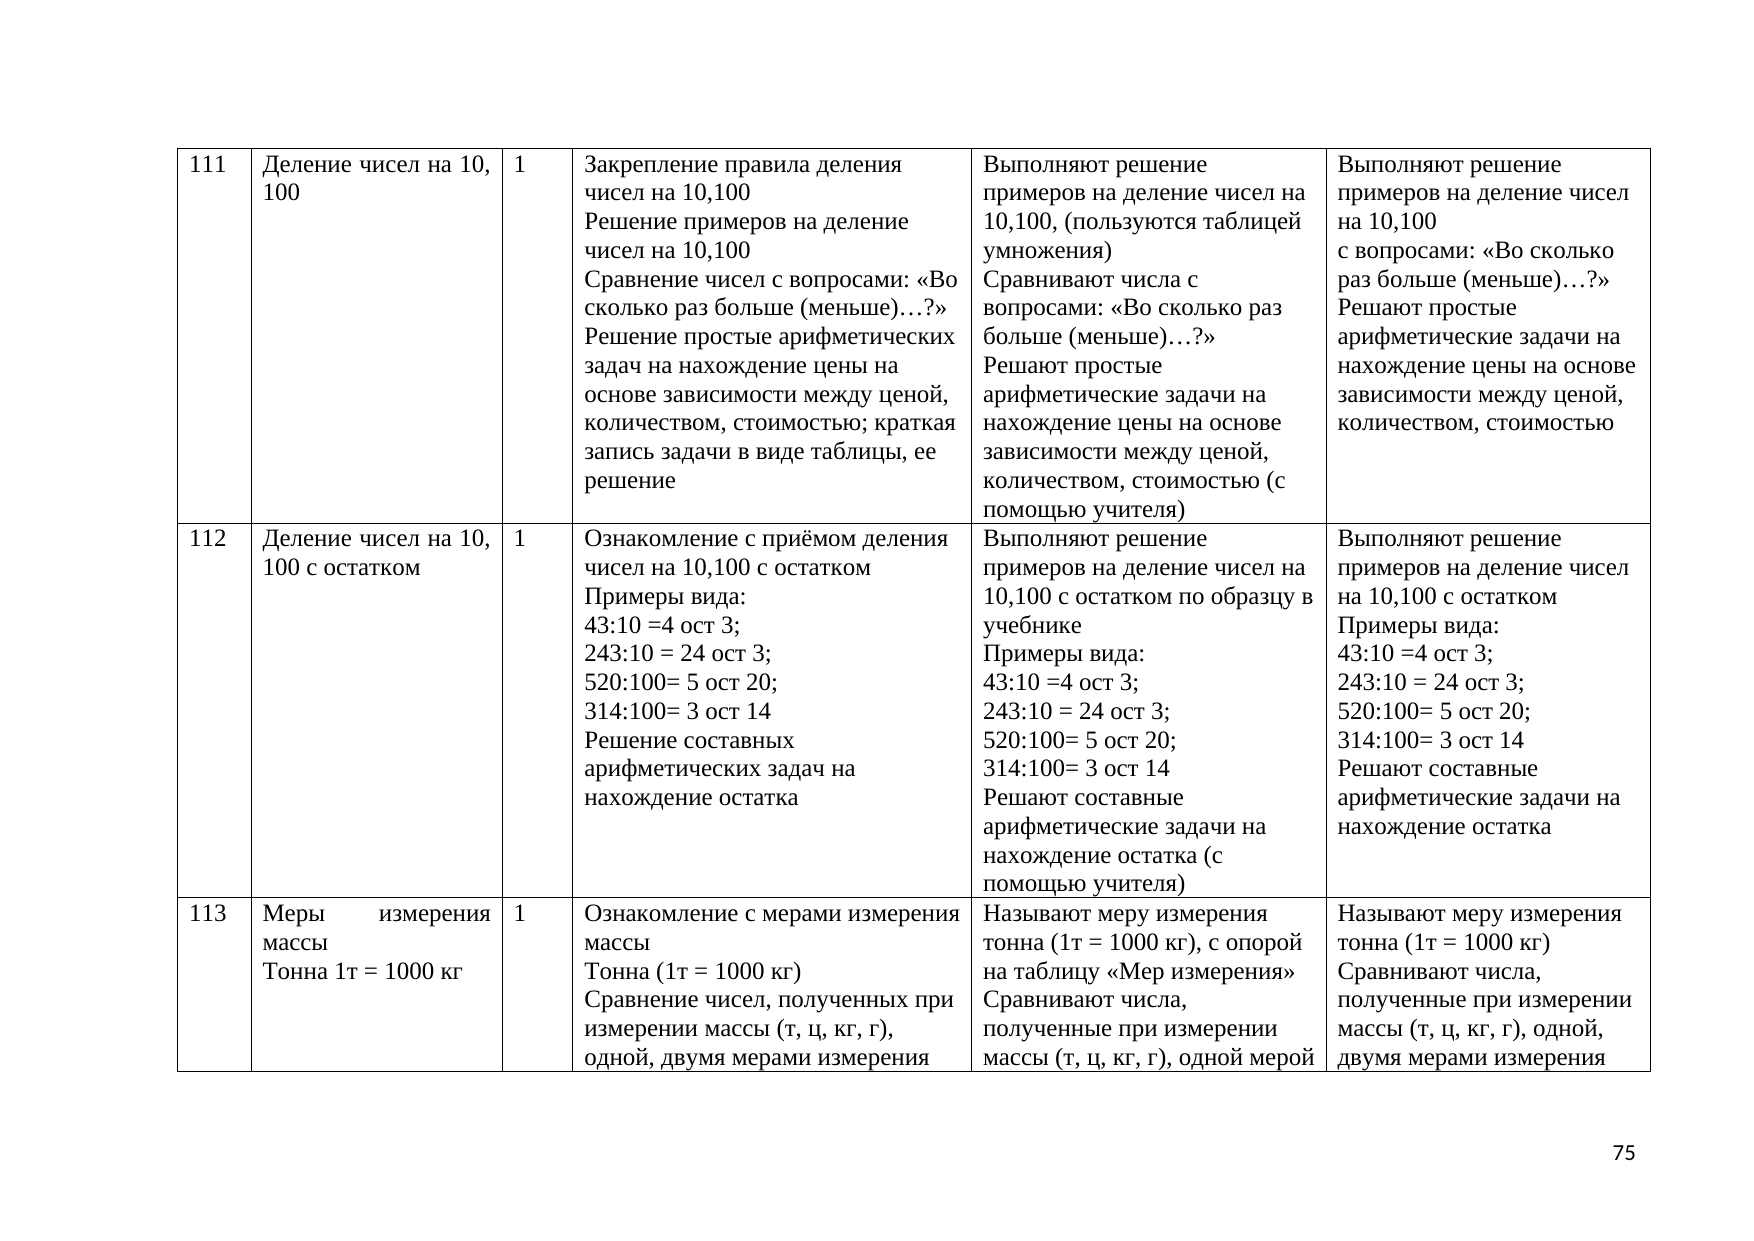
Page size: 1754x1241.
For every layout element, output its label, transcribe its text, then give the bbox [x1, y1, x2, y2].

table_header Выполняют решение примеров на деление чисел на 10,100, (пользуются таблицей умножения) Сравнивают числа с вопросами: «Во сколько раз больше (меньше)…?» Решают простые арифметические задачи на нахождение цены на основе зависимости между ценой, количеством, стоимостью (с помощью учителя) [972, 149, 1326, 522]
table_cell Ознакомление с приёмом деления чисел на 10,100 с остатком Примеры вида: 43:10 =4 ост 3; 243:10 = 24 ост 3; 520:100= 5 ост 20; 314:100= 3 ост 14 Решение составных арифметических задач на нахождение остатка [573, 524, 971, 897]
table_cell 112 [178, 524, 251, 897]
table_header 1 [503, 149, 572, 522]
table_cell 1 [503, 898, 572, 1071]
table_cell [252, 898, 502, 1071]
table_cell Деление чисел на 10, 100 с остатком [252, 524, 502, 897]
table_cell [573, 898, 971, 1071]
table_cell 1 [503, 524, 572, 897]
table_header 111 [178, 149, 251, 522]
table_header Деление чисел на 10, 100 [252, 149, 502, 522]
table_header Выполняют решение примеров на деление чисел на 10,100 с вопросами: «Во сколько раз больше (меньше)…?» Решают простые арифметические задачи на нахождение цены на основе зависимости между ценой, количеством, стоимостью [1327, 149, 1650, 522]
table_cell 113 [178, 898, 251, 1071]
table_header Закрепление правила деления чисел на 10,100 Решение примеров на деление чисел на 10,100 Сравнение чисел с вопросами: «Во сколько раз больше (меньше)…?» Решение простые арифметических задач на нахождение цены на основе зависимости между ценой, количеством, стоимостью; краткая запись задачи в виде таблицы, ее решение [573, 149, 971, 522]
table_cell Выполняют решение примеров на деление чисел на 10,100 с остатком Примеры вида: 43:10 =4 ост 3; 243:10 = 24 ост 3; 520:100= 5 ост 20; 314:100= 3 ост 14 Решают составные арифметические задачи на нахождение остатка [1327, 524, 1650, 897]
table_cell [972, 898, 1326, 1071]
table_cell Выполняют решение примеров на деление чисел на 10,100 с остатком по образцу в учебнике Примеры вида: 43:10 =4 ост 3; 243:10 = 24 ост 3; 520:100= 5 ост 20; 314:100= 3 ост 14 Решают составные арифметические задачи на нахождение остатка (с помощью учителя) [972, 524, 1326, 897]
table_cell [1327, 898, 1650, 1071]
